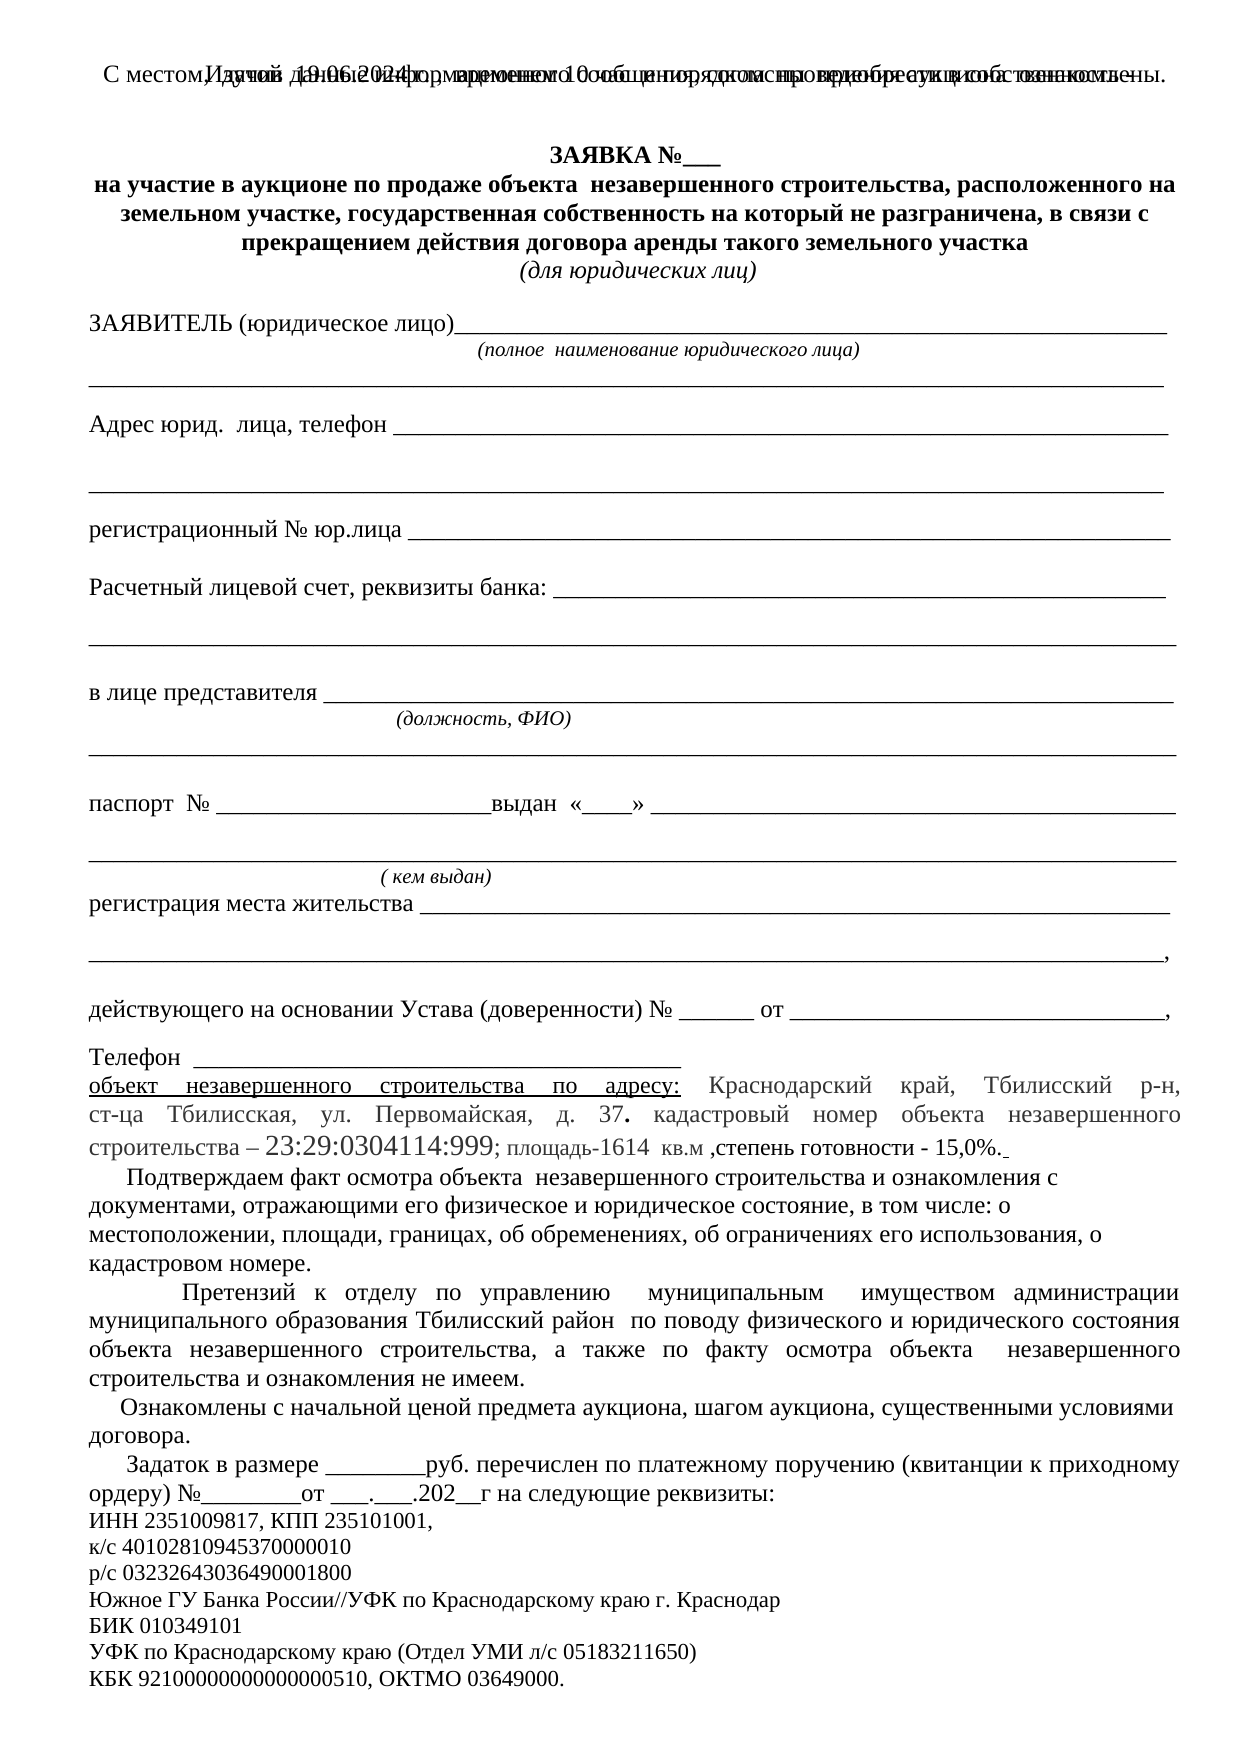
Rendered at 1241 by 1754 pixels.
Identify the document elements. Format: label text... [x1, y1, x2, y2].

text ______________________________________________________________________________________, [89, 936, 1181, 965]
text Подтверждаем факт осмотра объекта незавершенного строительства и ознакомления с документами, отражающими его физическое и юридическое состояние, в том числе: о местоположении, площади, границах, об обременениях, об ограничениях его использования, о кадастровом номере. [89, 1162, 1181, 1277]
text ______________________________________________________________________________________ [89, 467, 1181, 495]
text (должность, ФИО) [89, 706, 1181, 730]
text ЗАЯВКА №___ [89, 141, 1181, 169]
text БИК 010349101 [89, 1612, 1181, 1638]
text Расчетный лицевой счет, реквизиты банка: _________________________________________________ [89, 572, 1181, 601]
text Претензий к отделу по управлению муниципальным имуществом администрации муниципального образования Тбилисский район по поводу физического и юридического состояния объекта незавершенного строительства, а также по факту осмотра объекта незавершенного строительства и ознакомления не имеем. [89, 1277, 1181, 1392]
text Задаток в размере ________руб. перечислен по платежному поручению (квитанции к приходному ордеру) №________от ___.___.202__г на следующие реквизиты: [89, 1449, 1181, 1507]
text в лице представителя ____________________________________________________________________ [89, 677, 1181, 706]
text Телефон _______________________________________ [89, 1042, 1181, 1071]
text С местом, датой 19.06.2024 г. , временем 10 час и порядком проведения аукциона ознакомлены. [103, 59, 1167, 88]
text ИНН 2351009817, КПП 235101001, [89, 1507, 1181, 1533]
text действующего на основании Устава (доверенности) № ______ от ______________________________, [89, 994, 1181, 1023]
text _______________________________________________________________________________________ [89, 836, 1181, 864]
text Южное ГУ Банка России//УФК по Краснодарскому краю г. Краснодар [89, 1586, 1181, 1612]
text регистрация места жительства ____________________________________________________________ [89, 888, 1181, 917]
text р/с 03232643036490001800 [89, 1559, 1181, 1586]
text к/с 40102810945370000010 [89, 1533, 1181, 1559]
text ( кем выдан) [89, 864, 1181, 888]
text (полное наименование юридического лица) [310, 337, 1181, 361]
text _______________________________________________________________________________________ [89, 620, 1181, 649]
text регистрационный № юр.лица _____________________________________________________________ [89, 514, 1181, 543]
text объект незавершенного строительства по адресу: Краснодарский край, Тбилисский р-н, ст-ца Тбилисская, ул. Первомайская, д. 37. кадастровый номер объекта незавершенного строительства – 23:29:0304114:999; площадь-1614 кв.м ,степень готовности - 15,0%. [89, 1071, 1181, 1162]
text Ознакомлены с начальной ценой предмета аукциона, шагом аукциона, существенными условиями договора. [89, 1392, 1181, 1449]
text ЗАЯВИТЕЛЬ (юридическое лицо)_________________________________________________________ [89, 308, 1181, 337]
text на участие в аукционе по продаже объекта незавершенного строительства, расположенного на земельном участке, государственная собственность на который не разграничена, в связи с прекращением действия договора аренды такого земельного участка [89, 169, 1181, 256]
text (для юридических лиц) [89, 256, 1181, 284]
text УФК по Краснодарскому краю (Отдел УМИ л/с 05183211650) [89, 1638, 1181, 1665]
text Адрес юрид. лица, телефон ______________________________________________________________ [89, 409, 1181, 438]
text ______________________________________________________________________________________ [89, 361, 1181, 390]
text КБК 92100000000000000510, ОКТМО 03649000. [89, 1665, 1181, 1691]
text _______________________________________________________________________________________ [89, 730, 1181, 759]
text паспорт № ______________________выдан «____» __________________________________________ [89, 788, 1181, 817]
